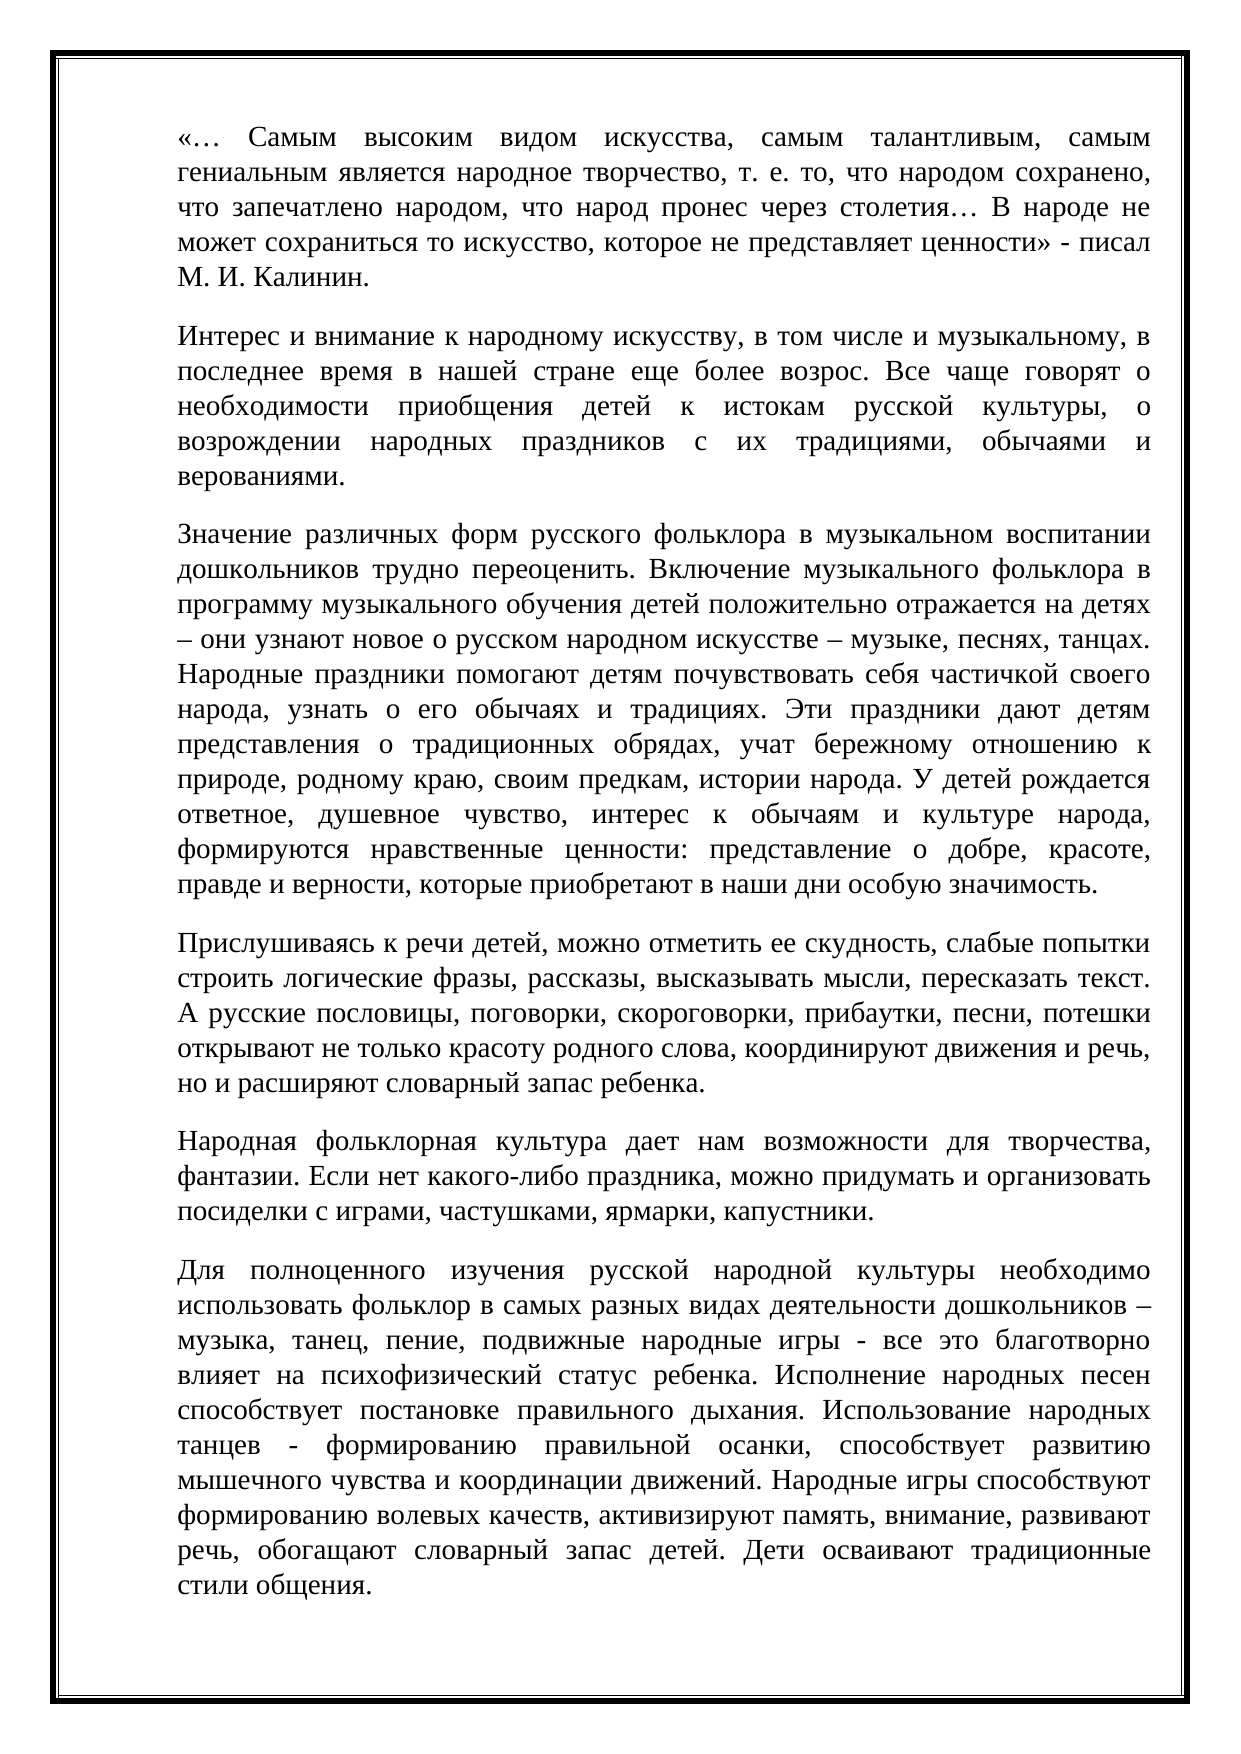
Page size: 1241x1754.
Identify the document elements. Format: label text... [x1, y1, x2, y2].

text Для полноценного изучения русской народной культуры необходимо использовать фольклор в самых разных видах деятельности дошкольников – музыка, танец, пение, подвижные народные игры - все это благотворно влияет на психофизический статус ребенка. Исполнение народных песен способствует постановке правильного дыхания. Использование народных танцев - формированию правильной осанки, способствует развитию мышечного чувства и координации движений. Народные игры способствуют формированию волевых качеств, активизируют память, внимание, развивают речь, обогащают словарный запас детей. Дети осваивают традиционные стили общения. [177, 1250, 1152, 1600]
text Прислушиваясь к речи детей, можно отметить ее скудность, слабые попытки строить логические фразы, рассказы, высказывать мысли, пересказать текст. А русские пословицы, поговорки, скороговорки, прибаутки, песни, потешки открывают не только красоту родного слова, координируют движения и речь, но и расширяют словарный запас ребенка. [177, 923, 1152, 1098]
text Народная фольклорная культура дает нам возможности для творчества, фантазии. Если нет какого-либо праздника, можно придумать и организовать посиделки с играми, частушками, ярмарки, капустники. [177, 1122, 1152, 1227]
text Интерес и внимание к народному искусству, в том числе и музыкальному, в последнее время в нашей стране еще более возрос. Все чаще говорят о необходимости приобщения детей к истокам русской культуры, о возрождении народных праздников с их традициями, обычаями и верованиями. [177, 317, 1152, 492]
text Значение различных форм русского фольклора в музыкальном воспитании дошкольников трудно переоценить. Включение музыкального фольклора в программу музыкального обучения детей положительно отражается на детях – они узнают новое о русском народном искусстве – музыке, песнях, танцах. Народные праздники помогают детям почувствовать себя частичкой своего народа, узнать о его обычаях и традициях. Эти праздники дают детям представления о традиционных обрядах, учат бережному отношению к природе, родному краю, своим предкам, истории народа. У детей рождается ответное, душевное чувство, интерес к обычаям и культуре народа, формируются нравственные ценности: представление о добре, красоте, правде и верности, которые приобретают в наши дни особую значимость. [177, 515, 1152, 900]
text «… Самым высоким видом искусства, самым талантливым, самым гениальным является народное творчество, т. е. то, что народом сохранено, что запечатлено народом, что народ пронес через столетия… В народе не может сохраниться то искусство, которое не представляет ценности» - писал М. И. Калинин. [177, 118, 1152, 293]
